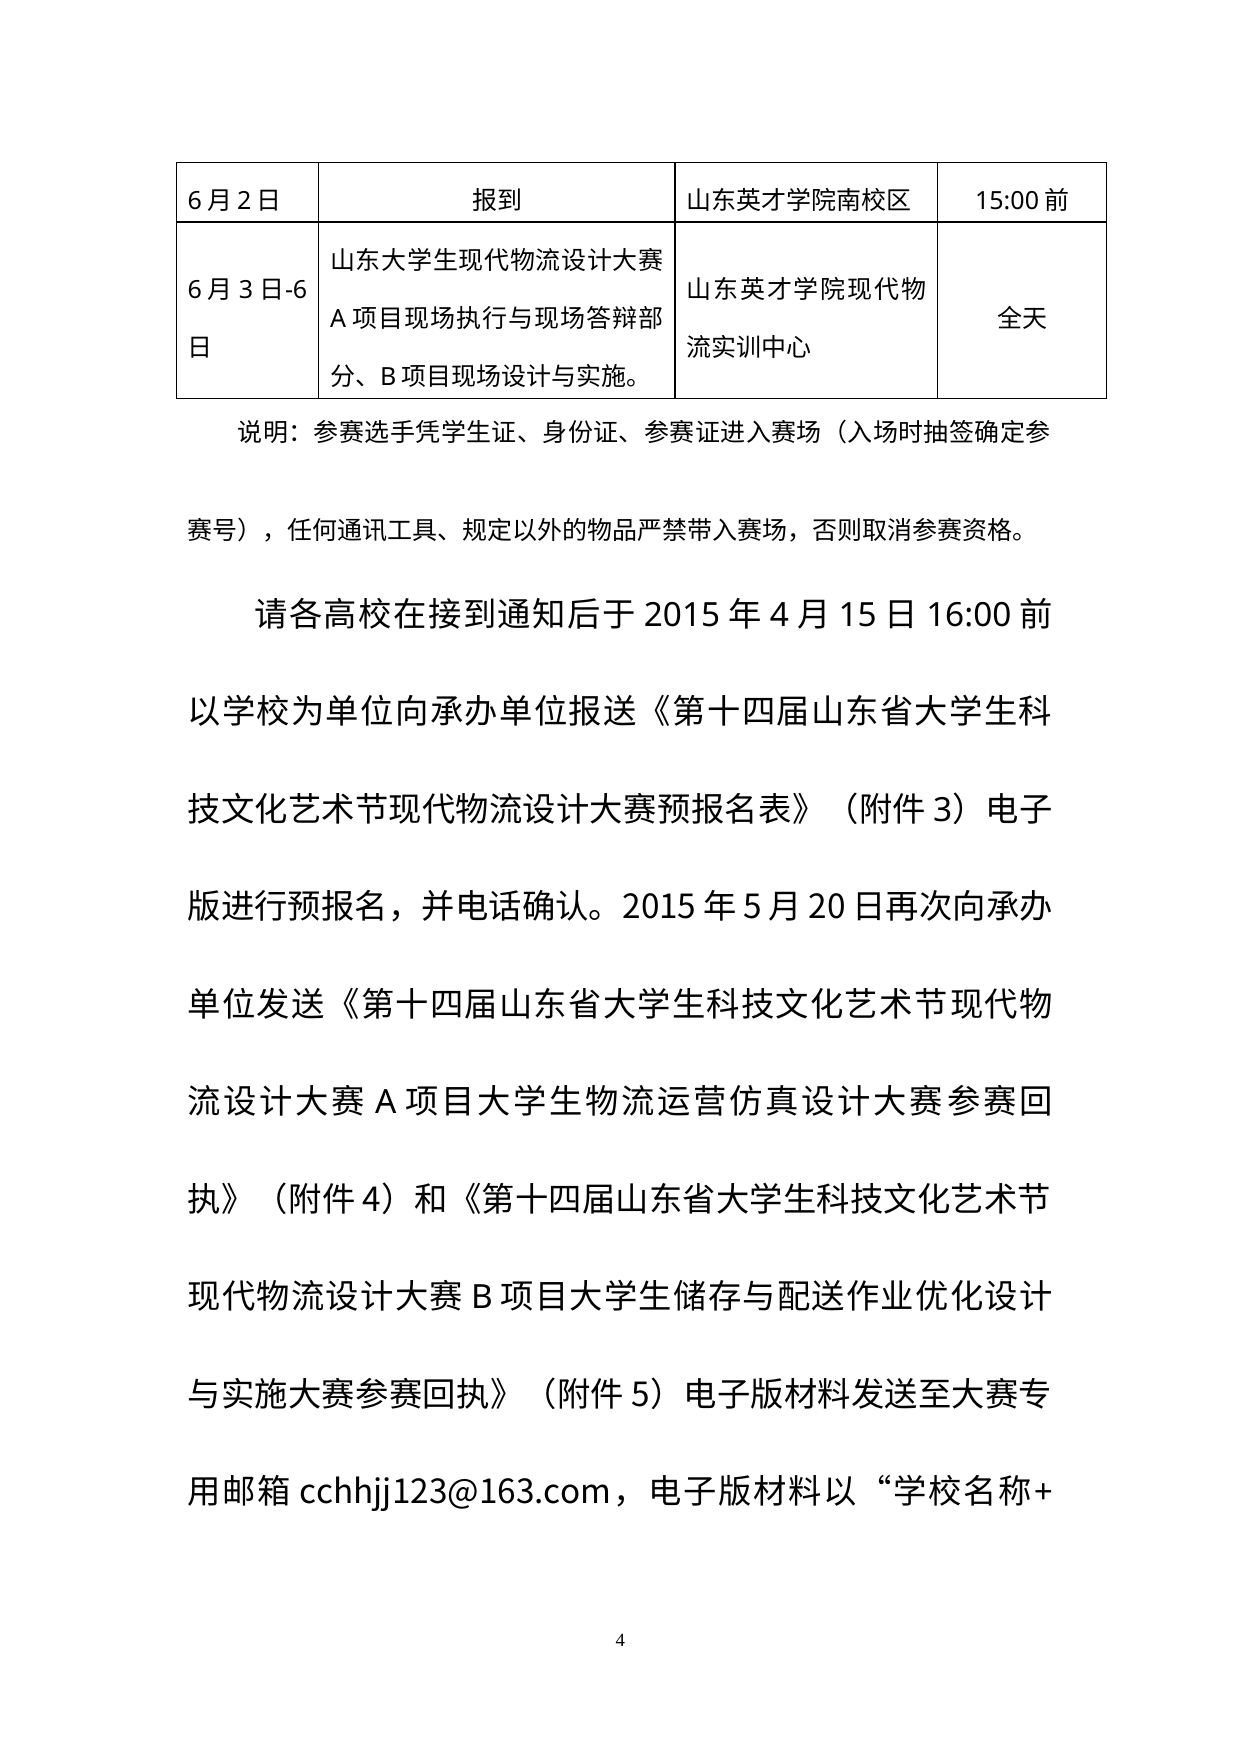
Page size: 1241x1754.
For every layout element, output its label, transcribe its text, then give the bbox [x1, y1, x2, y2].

text 说明：参赛选手凭学生证、身份证、参赛证进入赛场（入场时抽签确定参赛号），任何通讯工具、规定以外的物品严禁带入赛场，否则取消参赛资格。 [187, 399, 1053, 561]
table_cell 报到 [319, 163, 674, 221]
table_cell 山东英才学院现代物流实训中心 [676, 223, 937, 397]
table_cell 15:00前 [938, 163, 1106, 221]
table_cell 山东英才学院南校区 [676, 163, 937, 221]
table_cell 全天 [938, 223, 1106, 397]
table_cell 山东大学生现代物流设计大赛A项目现场执行与现场答辩部分、B项目现场设计与实施。 [319, 223, 674, 397]
table_cell 6月2日 [177, 163, 318, 221]
table_cell 6月3日-6日 [177, 223, 318, 397]
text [187, 579, 1053, 1522]
